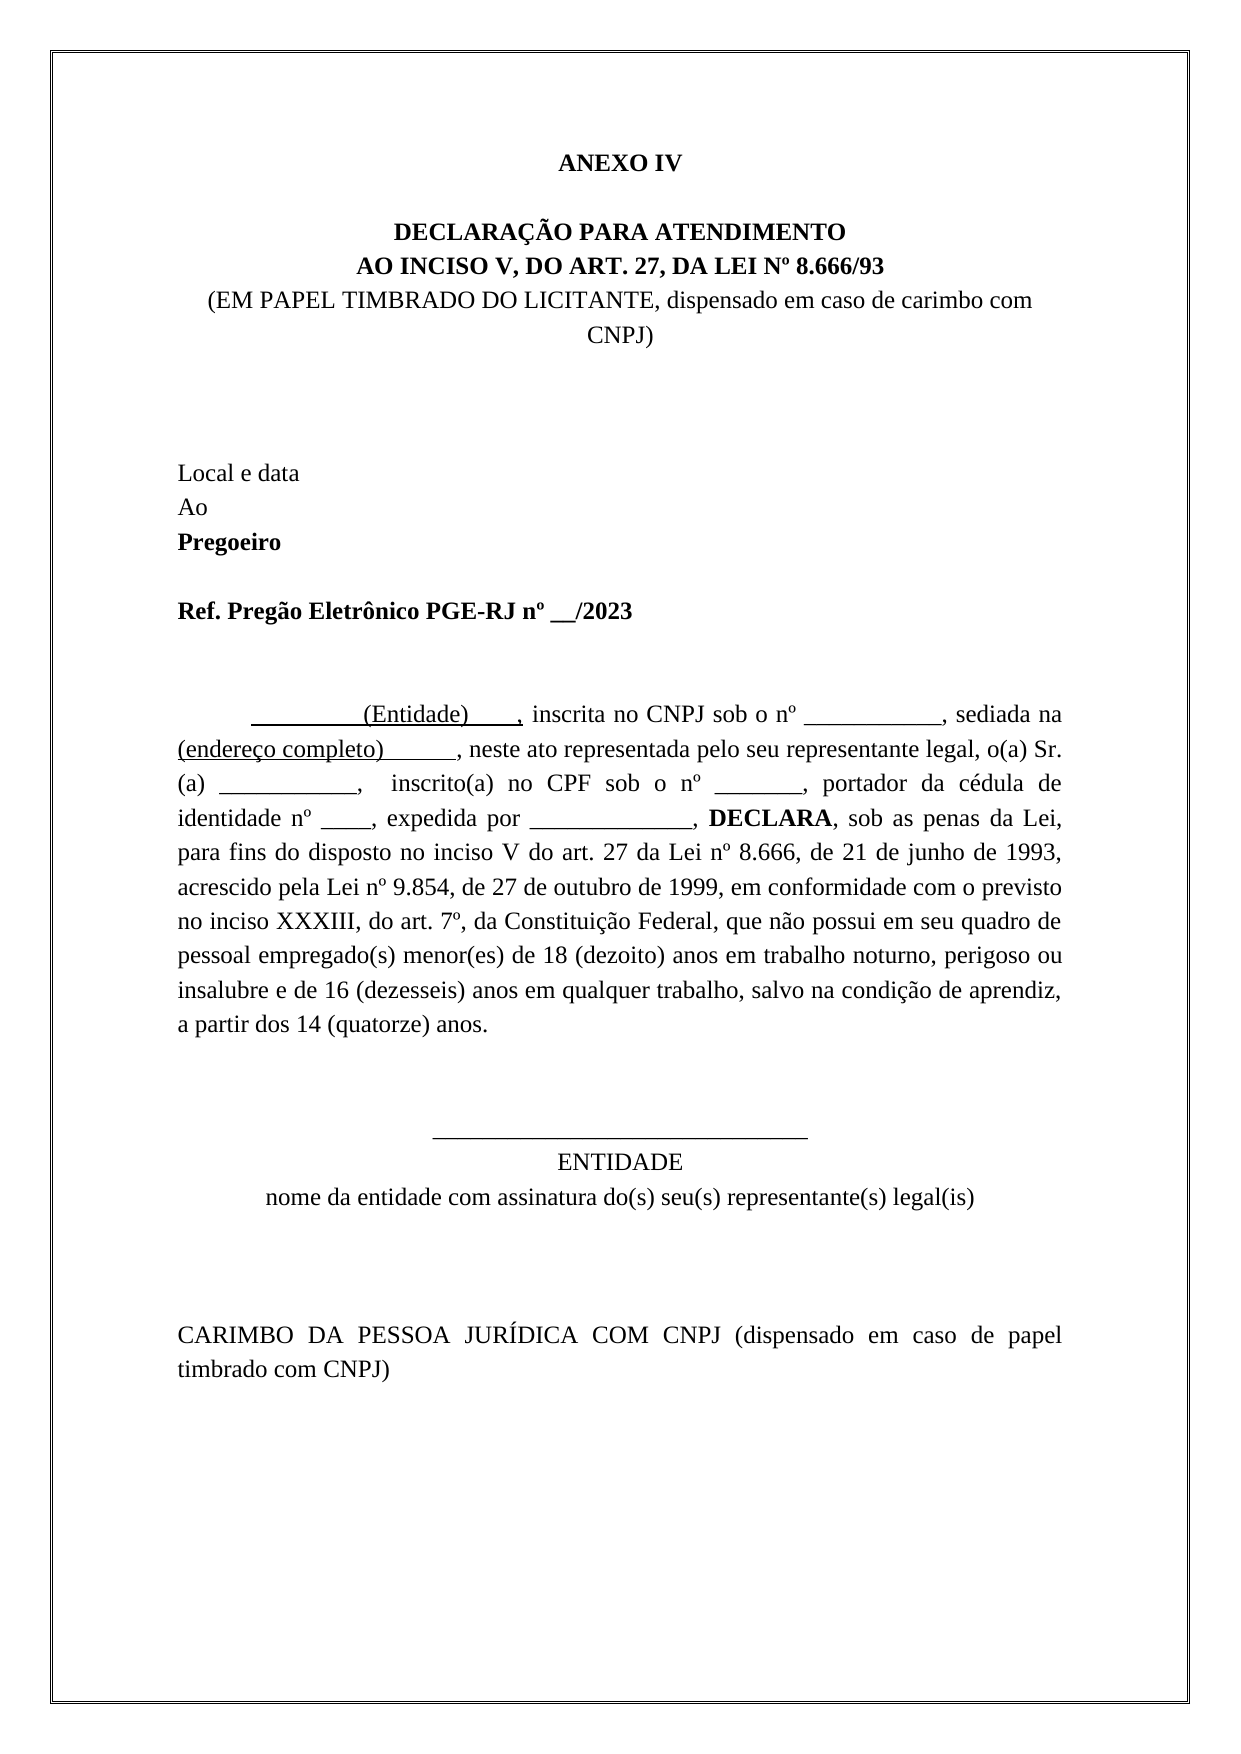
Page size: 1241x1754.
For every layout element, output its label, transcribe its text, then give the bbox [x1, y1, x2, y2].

text CARIMBO DA PESSOA JURÍDICA COM CNPJ (dispensado em caso de papel timbrado com CNPJ) [177, 1320, 1063, 1383]
text AO INCISO V, DO ART. 27, DA LEI Nº 8.666/93 [177, 251, 1063, 280]
text (EM PAPEL TIMBRADO DO LICITANTE, dispensado em caso de carimbo com CNPJ) [177, 286, 1063, 349]
text Ref. Pregão Eletrônico PGE-RJ nº __/2023 [177, 596, 1063, 624]
text Ao [177, 492, 1063, 521]
text Pregoeiro [177, 527, 1063, 556]
text Local e data [177, 458, 1063, 487]
text DECLARAÇÃO PARA ATENDIMENTO [177, 217, 1063, 245]
text nome da entidade com assinatura do(s) seu(s) representante(s) legal(is) [177, 1182, 1063, 1211]
text (Entidade) , inscrita no CNPJ sob o nº ___________, sediada na (endereço completo) , neste ato representada pelo seu representante legal, o(a) Sr.(a) ___________, inscrito(a) no CPF sob o nº _______, portador da cédula de identidade nº ____, expedida por _____________, DECLARA, sob as penas da Lei, para fins do disposto no inciso V do art. 27 da Lei nº 8.666, de 21 de junho de 1993, acrescido pela Lei nº 9.854, de 27 de outubro de 1999, em conformidade com o previsto no inciso XXXIII, do art. 7º, da Constituição Federal, que não possui em seu quadro de pessoal empregado(s) menor(es) de 18 (dezoito) anos em trabalho noturno, perigoso ou insalubre e de 16 (dezesseis) anos em qualquer trabalho, salvo na condição de aprendiz, a partir dos 14 (quatorze) anos. [177, 699, 1063, 1038]
text ______________________________ [177, 1113, 1063, 1142]
text ENTIDADE [177, 1147, 1063, 1176]
text ANEXO IV [177, 148, 1063, 176]
